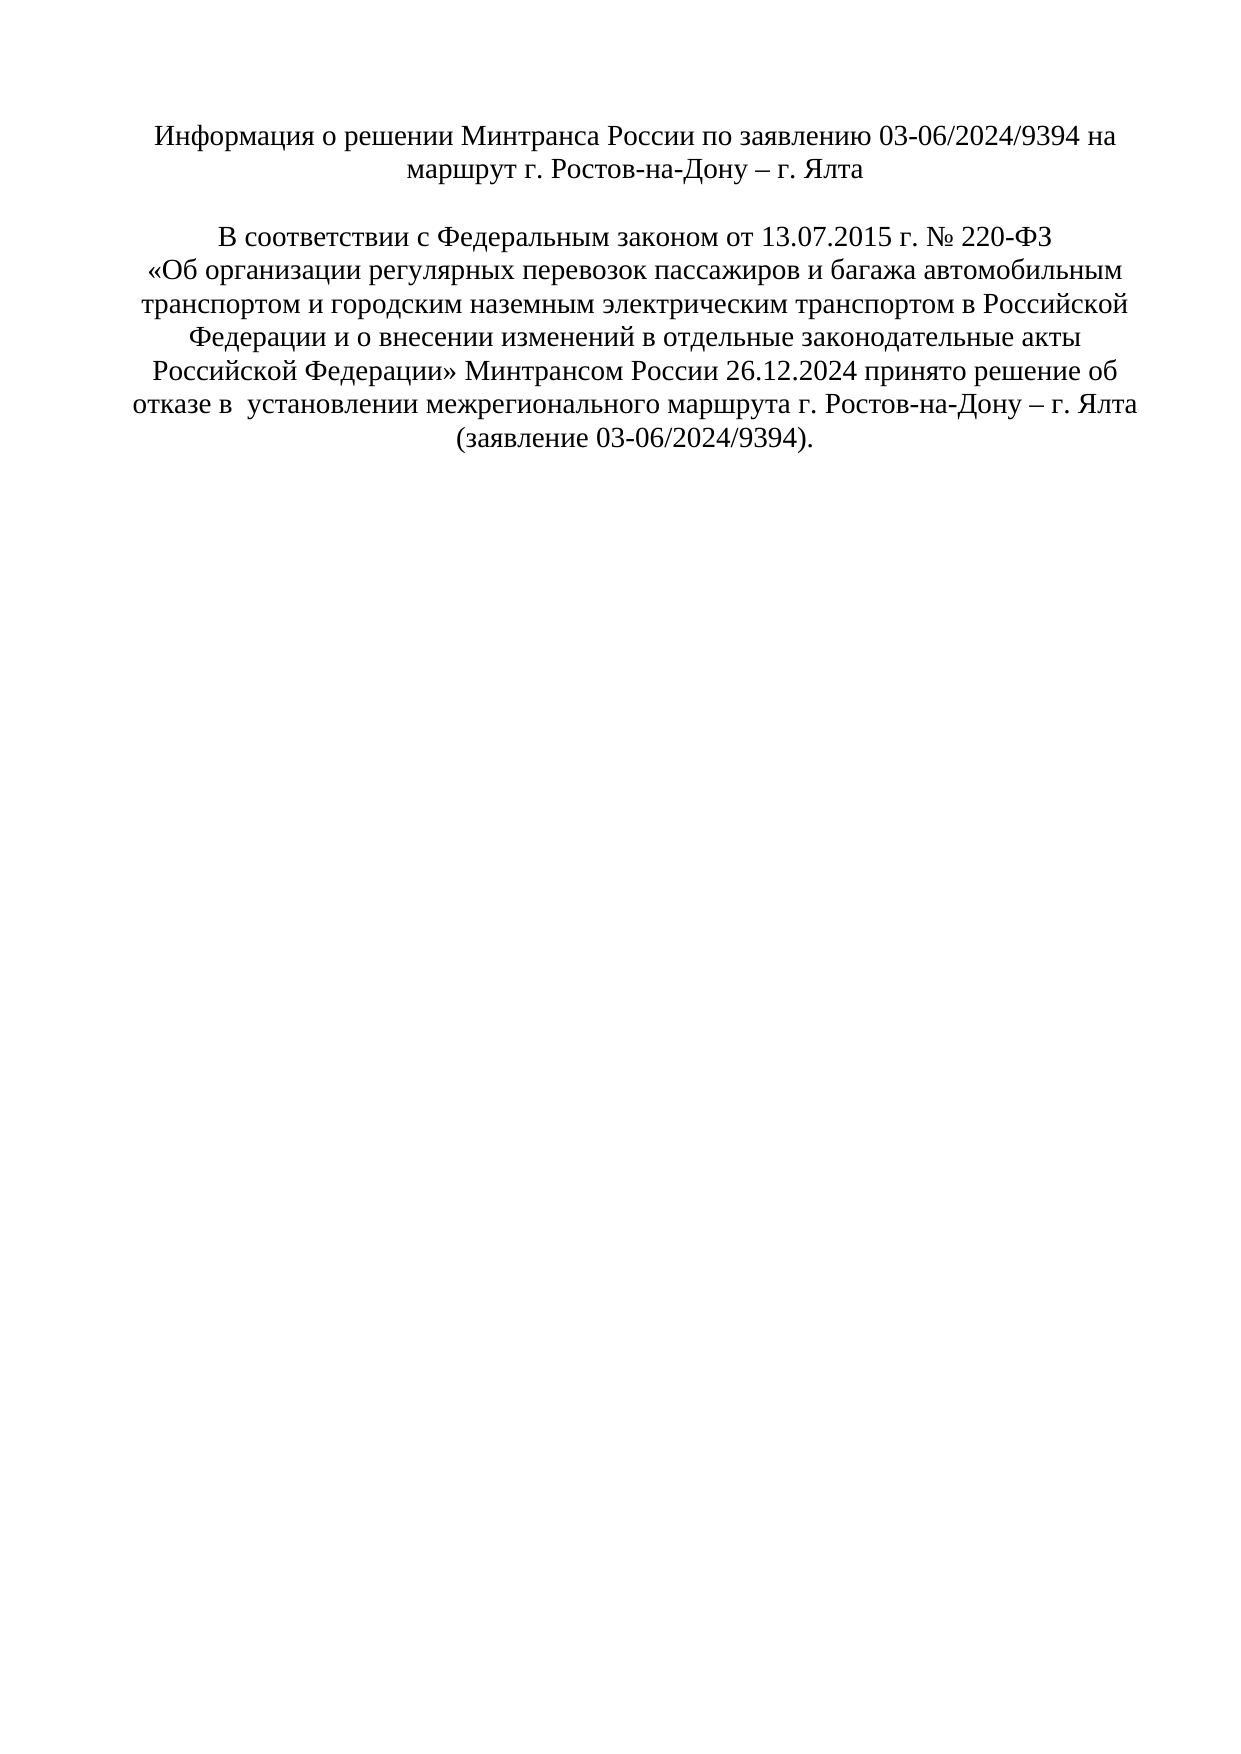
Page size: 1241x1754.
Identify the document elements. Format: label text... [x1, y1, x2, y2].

text В соответствии с Федеральным законом от 13.07.2015 г. № 220-ФЗ «Об организации регулярных перевозок пассажиров и багажа автомобильным транспортом и городским наземным электрическим транспортом в Российской Федерации и о внесении изменений в отдельные законодательные акты Российской Федерации» Минтрансом России 26.12.2024 принято решение об отказе в установлении межрегионального маршрута г. Ростов-на-Дону – г. Ялта (заявление 03-06/2024/9394). [118, 219, 1152, 453]
text Информация о решении Минтранса России по заявлению 03-06/2024/9394 на маршрут г. Ростов-на-Дону – г. Ялта [118, 118, 1152, 185]
